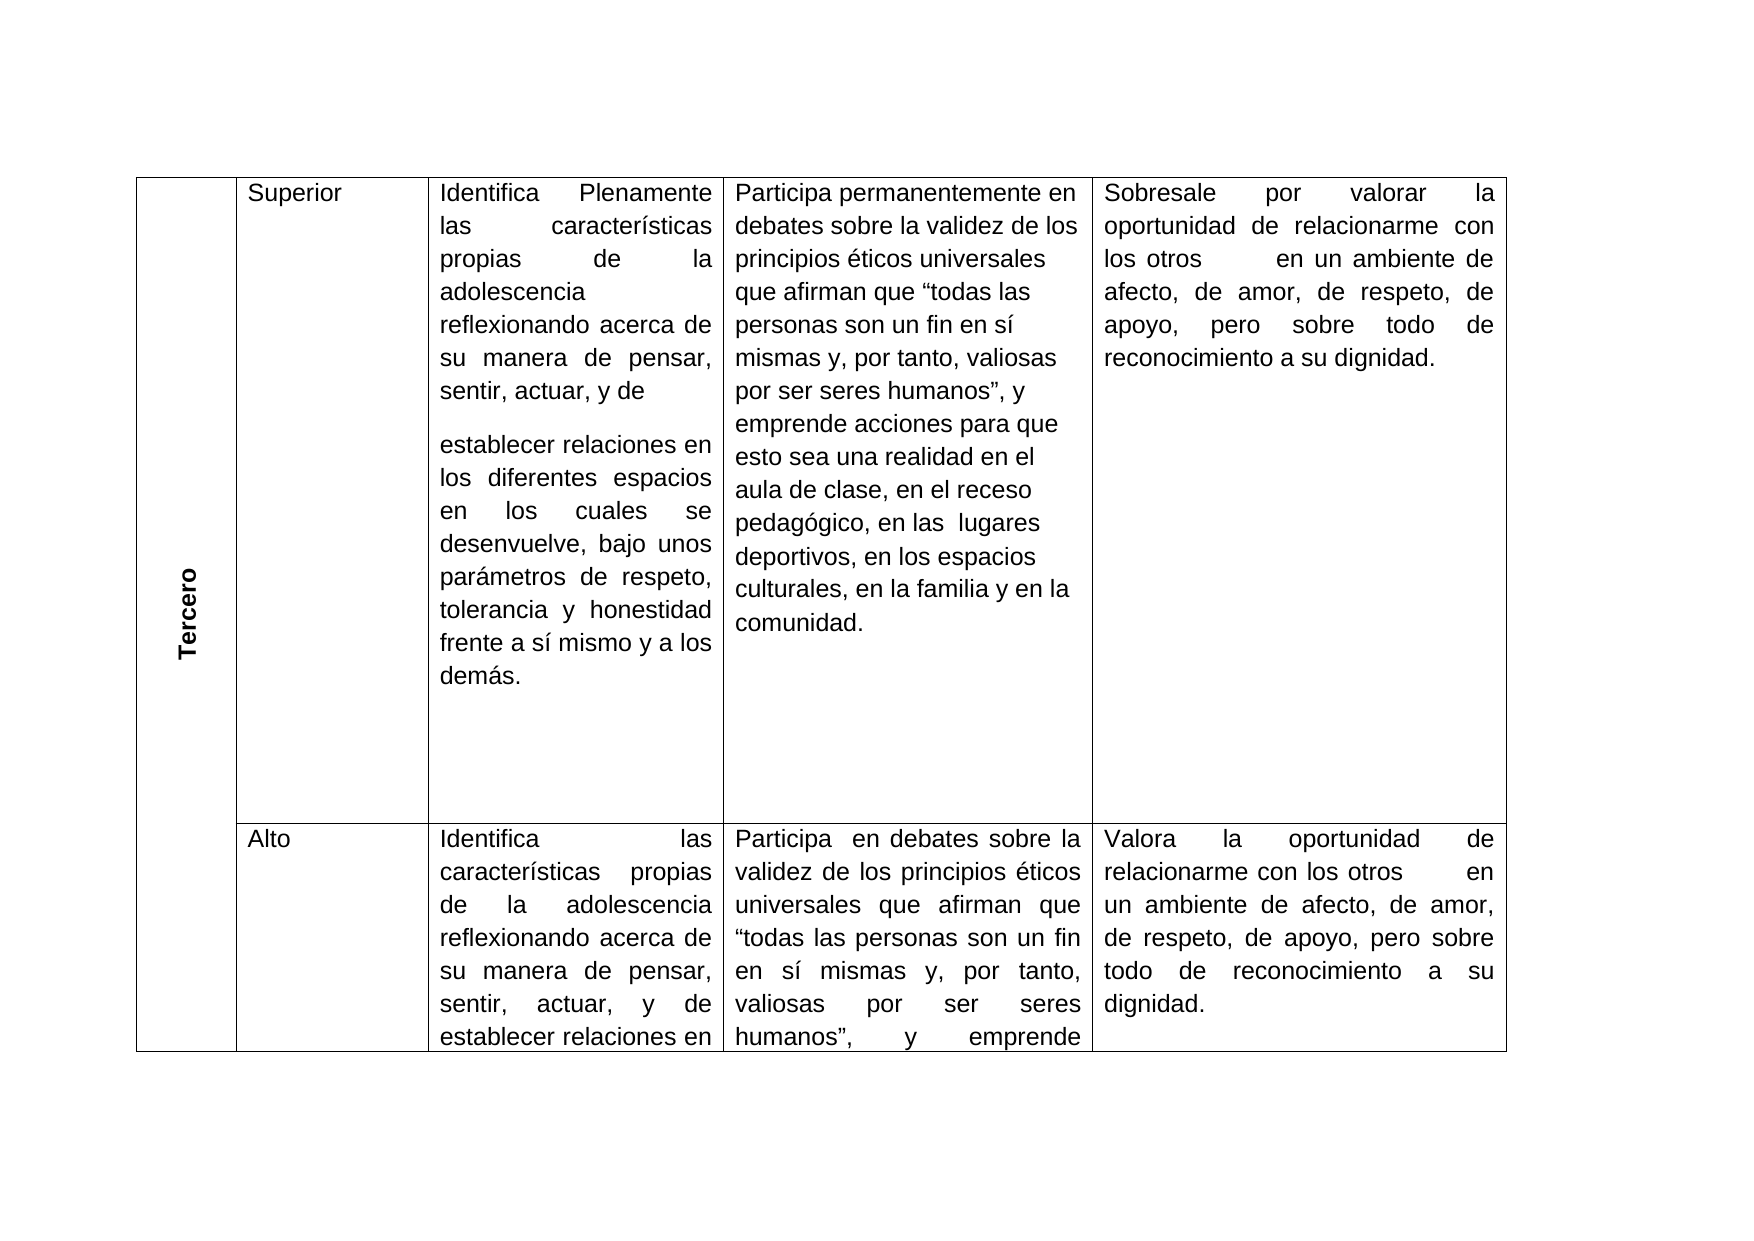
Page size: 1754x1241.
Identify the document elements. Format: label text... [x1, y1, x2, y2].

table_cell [724, 824, 1092, 1051]
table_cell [1093, 824, 1506, 1051]
table_cell Tercero [137, 178, 236, 1051]
table_cell Superior [237, 178, 428, 823]
table_cell Identifica Plenamente las características propias de la adolescencia reflexionando acerca de su manera de pensar, sentir, actuar, y de establecer relaciones en los diferentes espacios en los cuales se desenvuelve, bajo unos parámetros de respeto, tolerancia y honestidad frente a sí mismo y a los demás. [429, 178, 723, 823]
table_cell Sobresale por valorar la oportunidad de relacionarme con los otros en un ambiente de afecto, de amor, de respeto, de apoyo, pero sobre todo de reconocimiento a su dignidad. [1093, 178, 1506, 823]
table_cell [429, 824, 723, 1051]
table_cell Participa permanentemente en debates sobre la validez de los principios éticos universales que afirman que “todas las personas son un fin en sí mismas y, por tanto, valiosas por ser seres humanos”, y emprende acciones para que esto sea una realidad en el aula de clase, en el receso pedagógico, en las lugares deportivos, en los espacios culturales, en la familia y en la comunidad. [724, 178, 1092, 823]
table_cell Alto [237, 824, 428, 1051]
